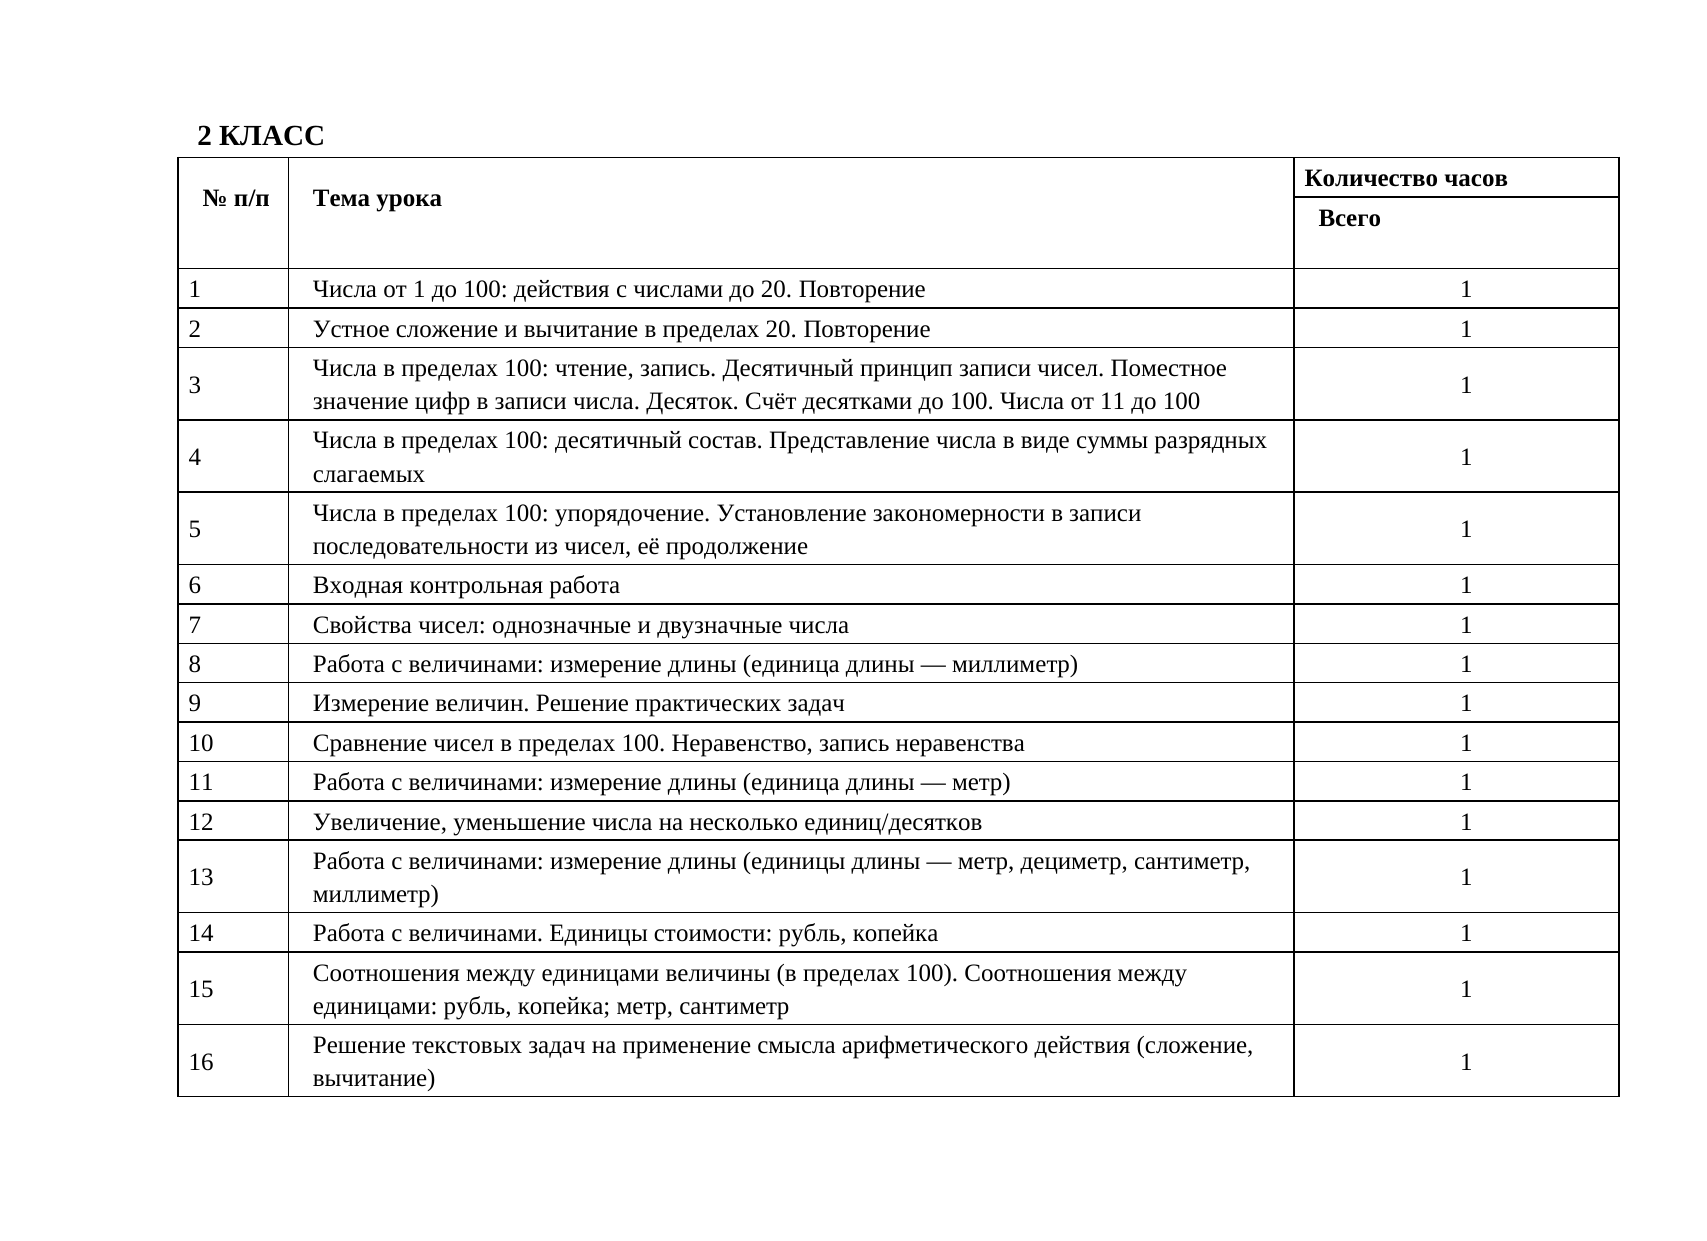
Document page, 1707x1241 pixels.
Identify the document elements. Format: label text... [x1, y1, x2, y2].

table_cell 1 [1295, 644, 1618, 682]
table_cell Числа в пределах 100: упорядочение. Установление закономерности в записи последовательности из чисел, её продолжение [289, 493, 1293, 564]
table_cell Всего [1295, 198, 1618, 268]
table_cell Работа с величинами. Единицы стоимости: рубль, копейка [289, 913, 1293, 951]
table_cell 1 [1295, 493, 1618, 564]
table_cell 1 [1295, 762, 1618, 800]
table_cell 1 [1295, 348, 1618, 419]
table_cell 1 [1295, 723, 1618, 761]
table_header Тема урока [289, 158, 1293, 268]
table_cell 11 [179, 762, 288, 800]
table_cell Работа с величинами: измерение длины (единица длины — миллиметр) [289, 644, 1293, 682]
table_cell Соотношения между единицами величины (в пределах 100). Соотношения между единицами: рубль, копейка; метр, сантиметр [289, 953, 1293, 1023]
text 2 КЛАСС [190, 118, 1618, 152]
table_cell 1 [1295, 913, 1618, 951]
table_cell 1 [1295, 605, 1618, 642]
table_cell 1 [1295, 269, 1618, 307]
table_cell 1 [179, 269, 288, 307]
table_cell 1 [1295, 565, 1618, 603]
table_cell Числа в пределах 100: десятичный состав. Представление числа в виде суммы разрядных слагаемых [289, 421, 1293, 491]
table_cell 1 [1295, 841, 1618, 912]
table_cell Увеличение, уменьшение числа на несколько единиц/десятков [289, 802, 1293, 839]
table_cell 1 [1295, 683, 1618, 721]
table_cell 1 [1295, 309, 1618, 346]
table_cell 3 [179, 348, 288, 419]
table_cell Числа от 1 до 100: действия с числами до 20. Повторение [289, 269, 1293, 307]
table_cell 14 [179, 913, 288, 951]
table_cell 1 [1295, 802, 1618, 839]
table_cell Числа в пределах 100: чтение, запись. Десятичный принцип записи чисел. Поместное значение цифр в записи числа. Десяток. Счёт десятками до 100. Числа от 11 до 100 [289, 348, 1293, 419]
table_cell 6 [179, 565, 288, 603]
table_cell Сравнение чисел в пределах 100. Неравенство, запись неравенства [289, 723, 1293, 761]
table_cell Свойства чисел: однозначные и двузначные числа [289, 605, 1293, 642]
table_cell Измерение величин. Решение практических задач [289, 683, 1293, 721]
table_cell 7 [179, 605, 288, 642]
table_cell 13 [179, 841, 288, 912]
table_cell 15 [179, 953, 288, 1023]
table_header № п/п [179, 158, 288, 268]
table_cell Работа с величинами: измерение длины (единица длины — метр) [289, 762, 1293, 800]
table_cell 9 [179, 683, 288, 721]
table_header Количество часов [1295, 158, 1618, 196]
table_cell 2 [179, 309, 288, 346]
table_cell 1 [1295, 1025, 1618, 1096]
table_cell 12 [179, 802, 288, 839]
table_cell Входная контрольная работа [289, 565, 1293, 603]
table_cell Решение текстовых задач на применение смысла арифметического действия (сложение, вычитание) [289, 1025, 1293, 1096]
table_cell 4 [179, 421, 288, 491]
table_cell 16 [179, 1025, 288, 1096]
table_cell 5 [179, 493, 288, 564]
table_cell Работа с величинами: измерение длины (единицы длины — метр, дециметр, сантиметр, миллиметр) [289, 841, 1293, 912]
table_cell 10 [179, 723, 288, 761]
table_cell 1 [1295, 953, 1618, 1023]
table_cell Устное сложение и вычитание в пределах 20. Повторение [289, 309, 1293, 346]
table_cell 1 [1295, 421, 1618, 491]
table_cell 8 [179, 644, 288, 682]
